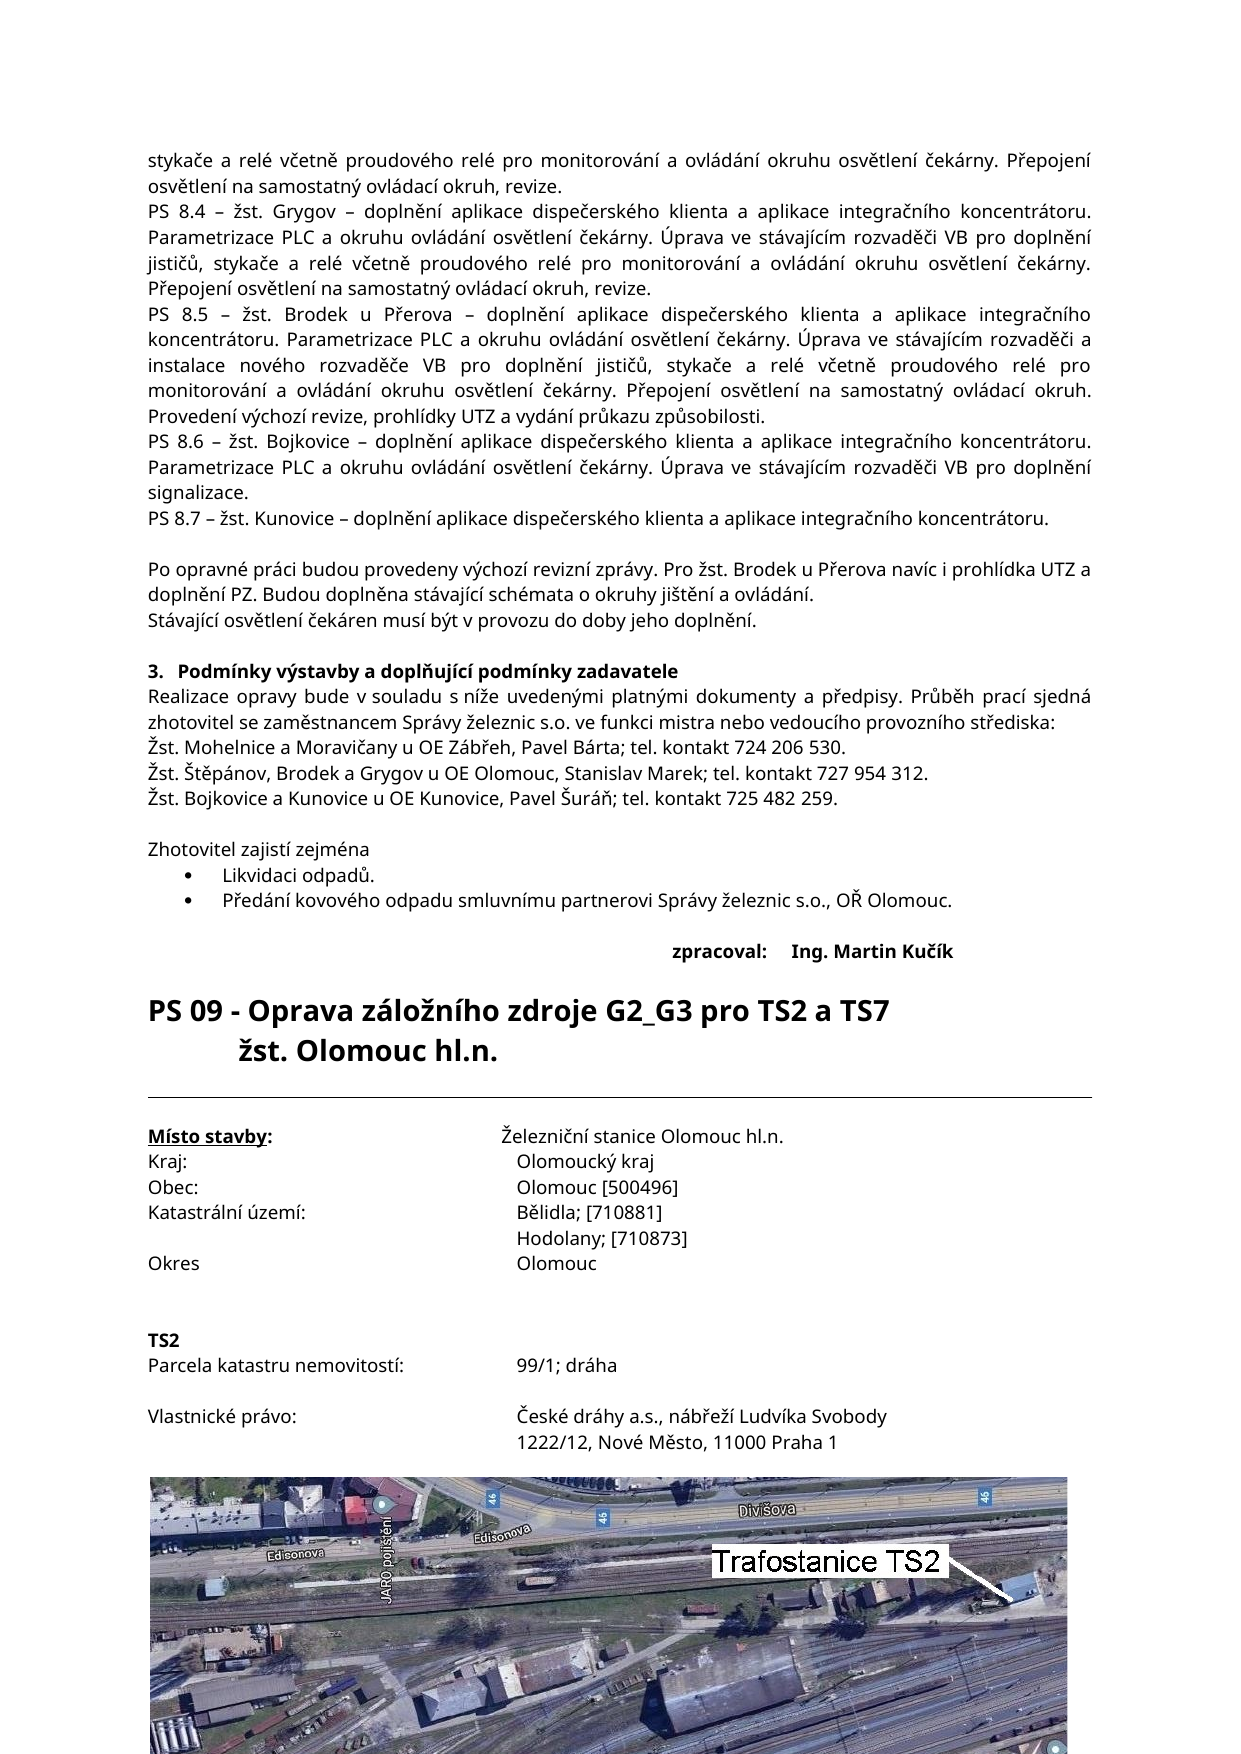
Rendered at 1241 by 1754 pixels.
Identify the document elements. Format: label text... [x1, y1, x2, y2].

subtitle Podmínky výstavby a doplňující podmínky zadavatele [148, 658, 1092, 684]
text Parcela katastru nemovitostí: 99/1; dráha [148, 1353, 1092, 1378]
list Likvidaci odpadů. [185, 862, 1092, 888]
list Předání kovového odpadu smluvnímu partnerovi Správy železnic s.o., OŘ Olomouc. [185, 888, 1092, 913]
picture [150, 1477, 1068, 1754]
subtitle Místo stavby: Železniční stanice Olomouc hl.n. [148, 1123, 1092, 1148]
text PS 8.5 – žst. Brodek u Přerova – doplnění aplikace dispečerského klienta a aplikace integračního koncentrátoru. Parametrizace PLC a okruhu ovládání osvětlení čekárny. Úprava ve stávajícím rozvaděči a instalace nového rozvaděče VB pro doplnění jističů, stykače a relé včetně proudového relé pro monitorování a ovládání okruhu osvětlení čekárny. Přepojení osvětlení na samostatný ovládací okruh. Provedení výchozí revize, prohlídky UTZ a vydání průkazu způsobilosti. [148, 301, 1092, 428]
text Stávající osvětlení čekáren musí být v provozu do doby jeho doplnění. [148, 607, 1092, 633]
text PS 09 - Oprava záložního zdroje G2_G3 pro TS2 a TS7 [148, 990, 1092, 1030]
text Okres Olomouc [148, 1251, 1092, 1276]
subtitle Katastrální území: Bělidla; [710881] [148, 1199, 1092, 1225]
text Žst. Bojkovice a Kunovice u OE Kunovice, Pavel Šuráň; tel. kontakt 725 482 259. [148, 786, 1092, 811]
text Realizace opravy bude v souladu s níže uvedenými platnými dokumenty a předpisy. Průběh prací sjedná zhotovitel se zaměstnancem Správy železnic s.o. ve funkci mistra nebo vedoucího provozního střediska: [148, 684, 1092, 735]
text Po opravné práci budou provedeny výchozí revizní zprávy. Pro žst. Brodek u Přerova navíc i prohlídka UTZ a doplnění PZ. Budou doplněna stávající schémata o okruhy jištění a ovládání. [148, 556, 1092, 607]
text TS2 [148, 1327, 1092, 1353]
text PS 8.6 – žst. Bojkovice – doplnění aplikace dispečerského klienta a aplikace integračního koncentrátoru. Parametrizace PLC a okruhu ovládání osvětlení čekárny. Úprava ve stávajícím rozvaděči VB pro doplnění signalizace. [148, 428, 1092, 505]
text Vlastnické právo: České dráhy a.s., nábřeží Ludvíka Svobody [148, 1404, 1092, 1429]
text Zhotovitel zajistí zejména [148, 837, 1092, 862]
text zpracoval: Ing. Martin Kučík [148, 939, 1092, 964]
text Žst. Štěpánov, Brodek a Grygov u OE Olomouc, Stanislav Marek; tel. kontakt 727 954 312. [148, 760, 1092, 786]
text Žst. Mohelnice a Moravičany u OE Zábřeh, Pavel Bárta; tel. kontakt 724 206 530. [148, 735, 1092, 760]
text PS 8.4 – žst. Grygov – doplnění aplikace dispečerského klienta a aplikace integračního koncentrátoru. Parametrizace PLC a okruhu ovládání osvětlení čekárny. Úprava ve stávajícím rozvaděči VB pro doplnění jističů, stykače a relé včetně proudového relé pro monitorování a ovládání okruhu osvětlení čekárny. Přepojení osvětlení na samostatný ovládací okruh, revize. [148, 199, 1092, 301]
subtitle Kraj: Olomoucký kraj [148, 1148, 1092, 1174]
text 1222/12, Nové Město, 11000 Praha 1 [443, 1429, 1092, 1455]
subtitle Hodolany; [710873] [148, 1225, 1092, 1251]
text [148, 148, 1092, 199]
text PS 8.7 – žst. Kunovice – doplnění aplikace dispečerského klienta a aplikace integračního koncentrátoru. [148, 505, 1092, 531]
text žst. Olomouc hl.n. [148, 1030, 1092, 1070]
subtitle Obec: Olomouc [500496] [148, 1174, 1092, 1199]
